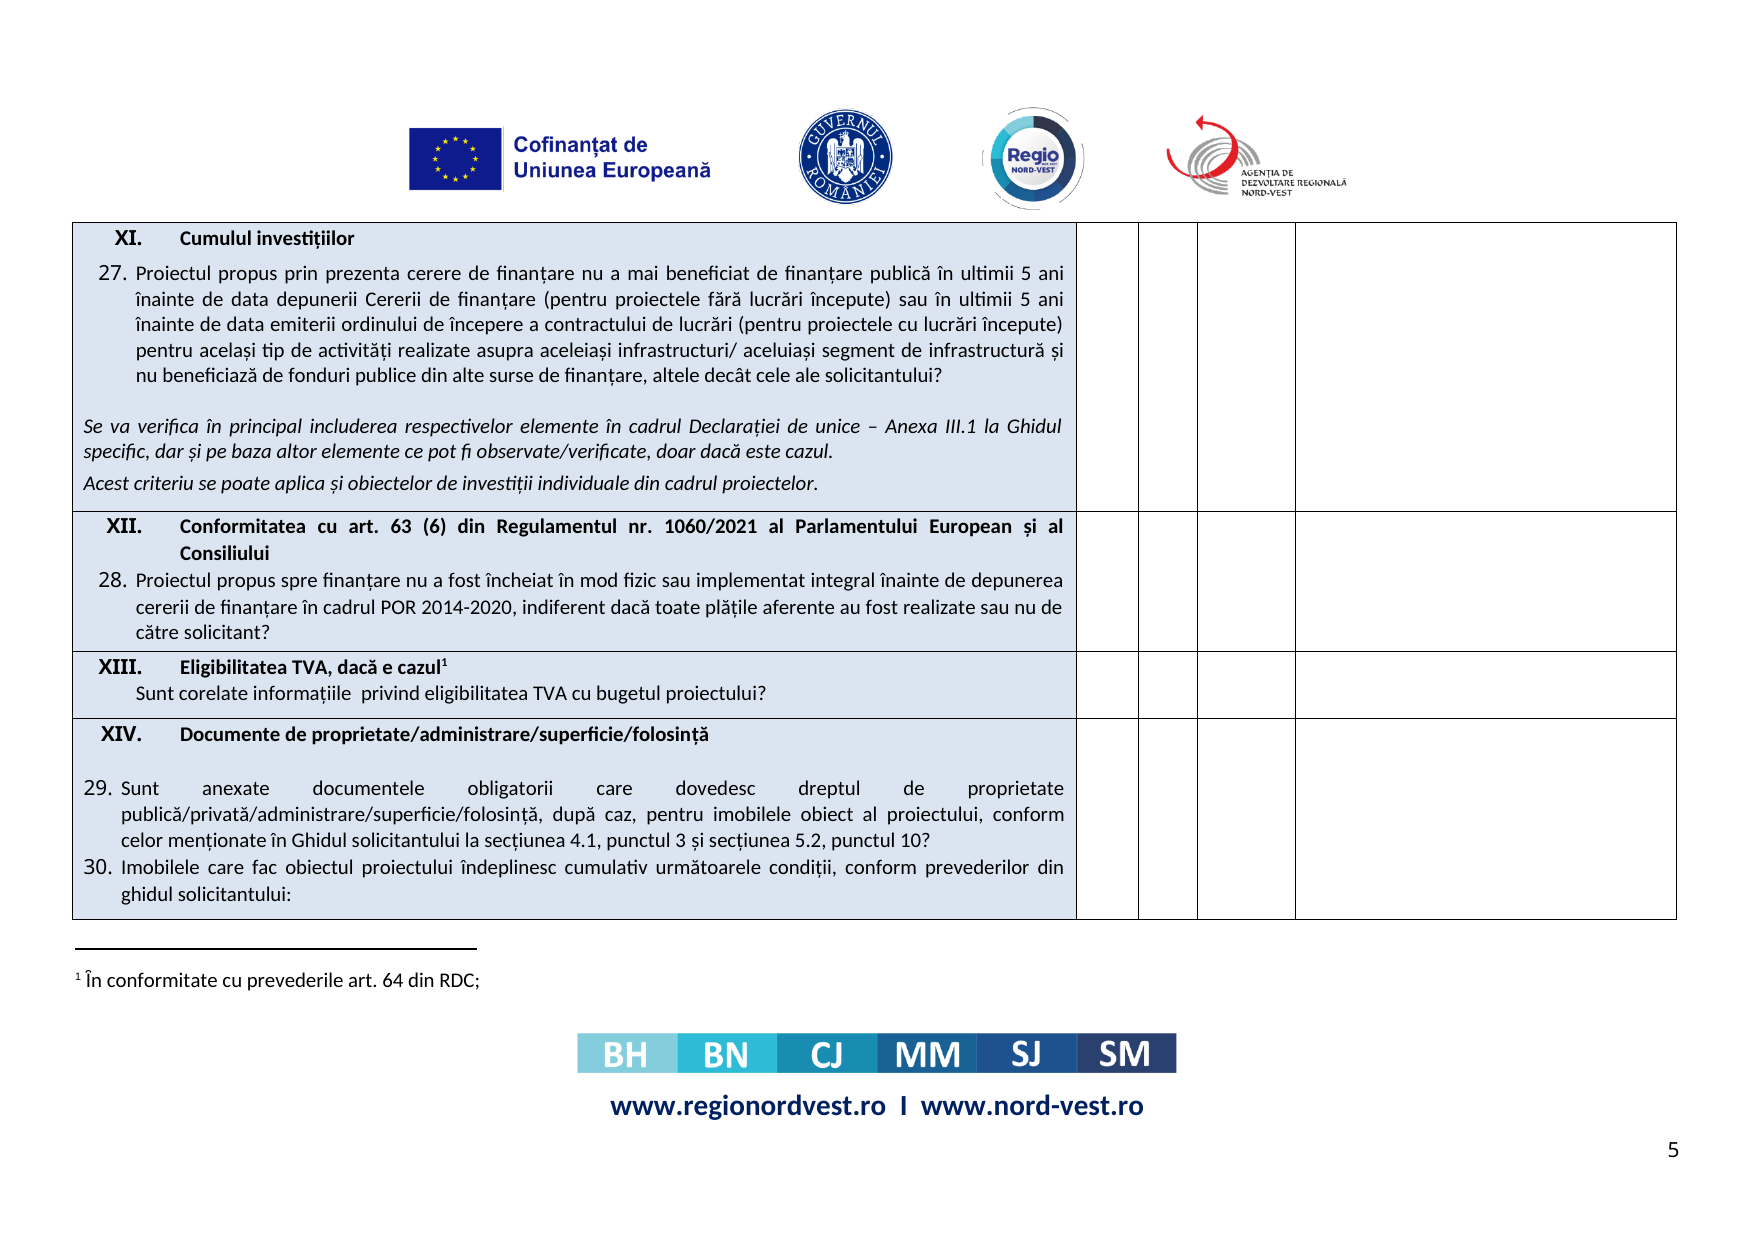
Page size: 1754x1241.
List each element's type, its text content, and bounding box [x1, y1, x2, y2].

table_cell [1296, 512, 1676, 651]
table_cell Conformitatea cu art. 63 (6) din Regulamentul nr. 1060/2021 al Parlamentului European și al Consiliului Proiectul propus spre finanţare nu a fost încheiat în mod fizic sau implementat integral înainte de depunerea cererii de finanțare în cadrul POR 2014-2020, indiferent dacă toate plățile aferente au fost realizate sau nu de către solicitant? [73, 512, 1076, 651]
table_cell [1077, 652, 1138, 718]
table_cell [1139, 719, 1197, 919]
picture [407, 107, 1347, 210]
table_cell [1139, 512, 1197, 651]
table_cell [1139, 223, 1197, 511]
table_cell Eligibilitatea TVA, dacă e cazul Sunt corelate informațiile privind eligibilitatea TVA cu bugetul proiectului? [73, 652, 1076, 718]
table_cell [1296, 652, 1676, 718]
table_cell [1077, 719, 1138, 919]
table_cell [1198, 512, 1295, 651]
table_cell [1198, 652, 1295, 718]
table_cell [1296, 223, 1676, 511]
table_cell [1296, 719, 1676, 919]
table_cell [1139, 652, 1197, 718]
table_cell [1077, 223, 1138, 511]
table_cell Cumulul investițiilor Proiectul propus prin prezenta cerere de finanţare nu a mai beneficiat de finanţare publică în ultimii 5 ani înainte de data depunerii Cererii de finanţare (pentru proiectele fără lucrări începute) sau în ultimii 5 ani înainte de data emiterii ordinului de începere a contractului de lucrări (pentru proiectele cu lucrări începute) pentru acelaşi tip de activităţi realizate asupra aceleiaşi infrastructuri/ aceluiaşi segment de infrastructură şi nu beneficiază de fonduri publice din alte surse de finanţare, altele decât cele ale solicitantului? Se va verifica în principal includerea respectivelor elemente în cadrul Declaraţiei de unice – Anexa III.1 la Ghidul specific, dar şi pe baza altor elemente ce pot fi observate/verificate, doar dacă este cazul. Acest criteriu se poate aplica şi obiectelor de investiţii individuale din cadrul proiectelor. [73, 223, 1076, 511]
table_cell [1198, 223, 1295, 511]
table_cell [1077, 512, 1138, 651]
table_cell [1198, 719, 1295, 919]
picture [577, 1033, 1177, 1073]
